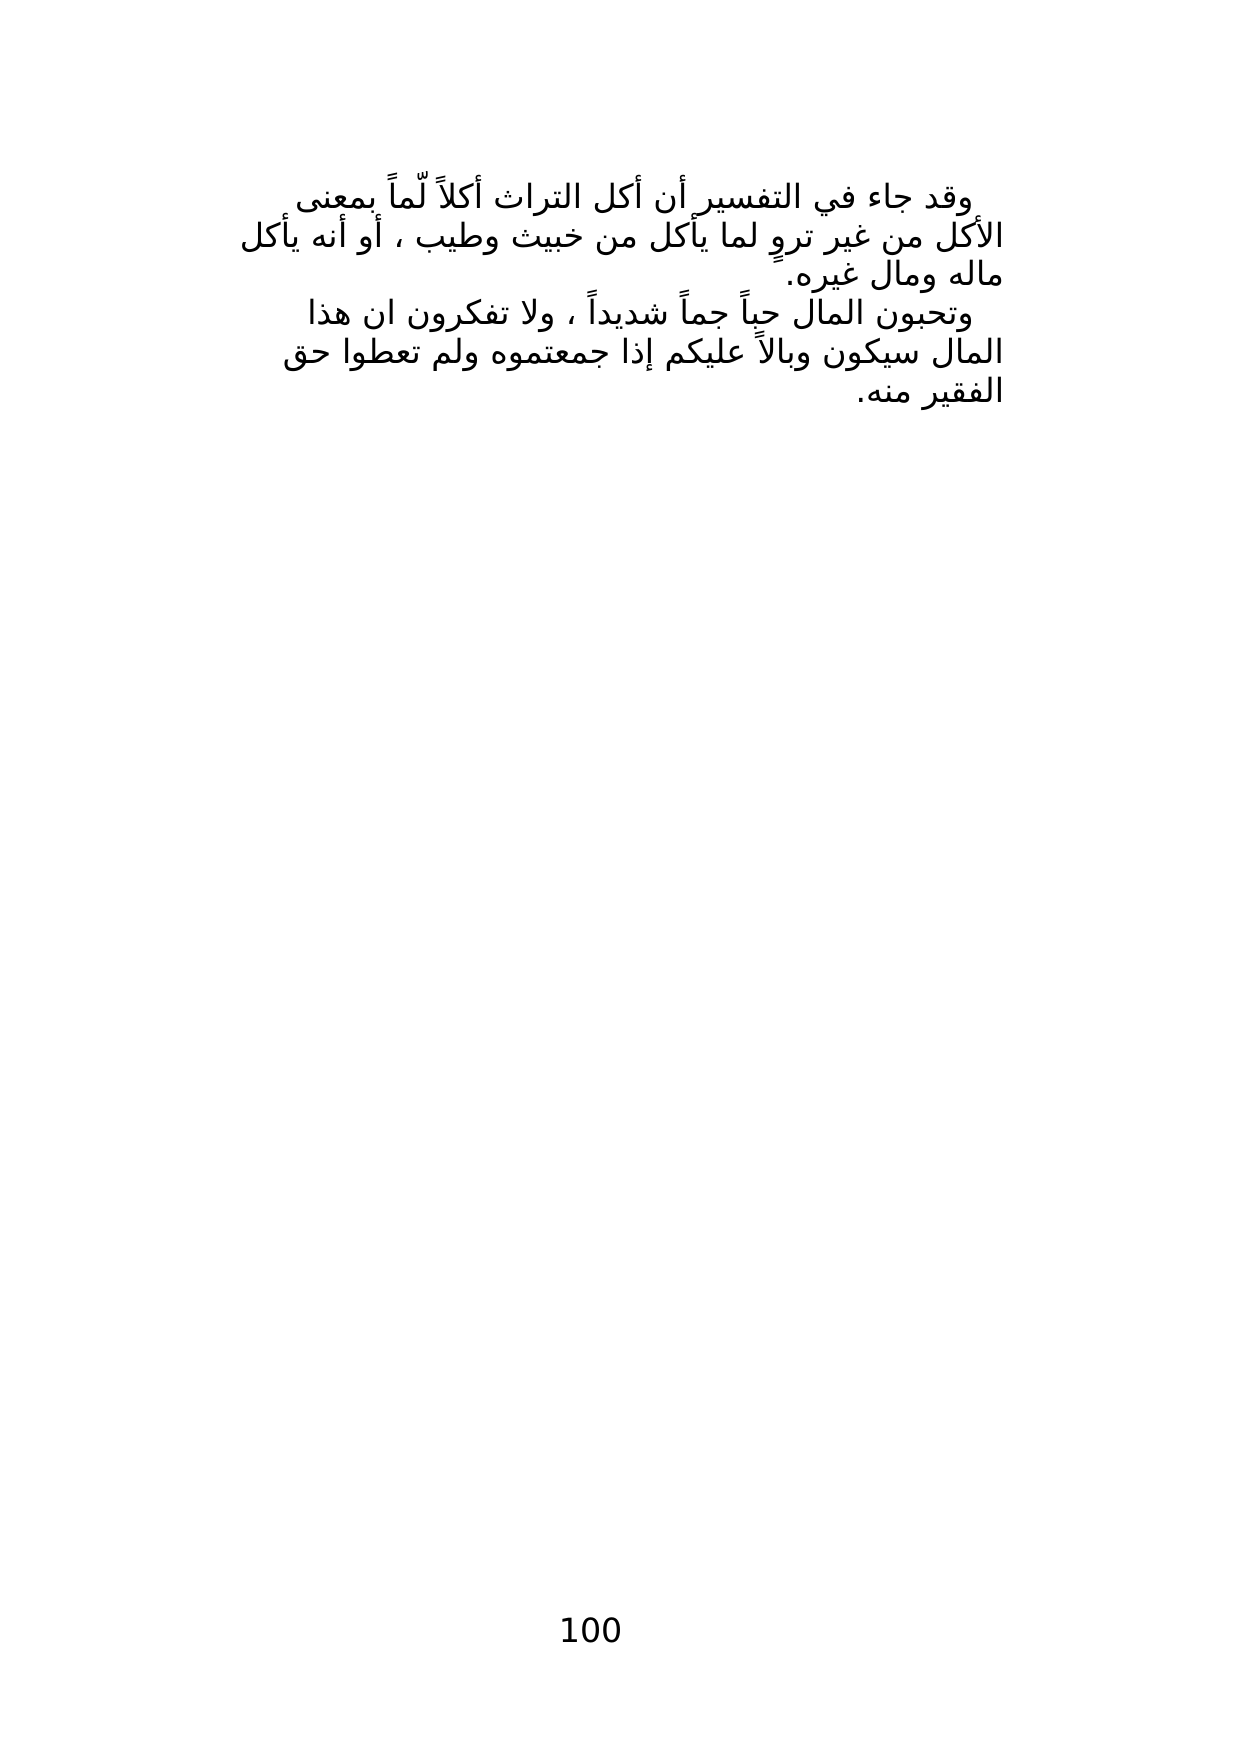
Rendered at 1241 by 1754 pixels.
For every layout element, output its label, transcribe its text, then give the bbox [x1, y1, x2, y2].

text وتحبون المال حباً جماً شديداً ، ولا تفكرون ان هذا المال سيكون وبالاً عليكم إذا جمعتموه ولم تعطوا حق الفقير منه. [236, 294, 1004, 410]
text وقد جاء في التفسير أن أكل التراث أكلاً لّماً بمعنى الأكل من غير تروٍ لما يأكل من خبيث وطيب ، أو أنه يأكل ماله ومال غيره. [236, 177, 1004, 294]
